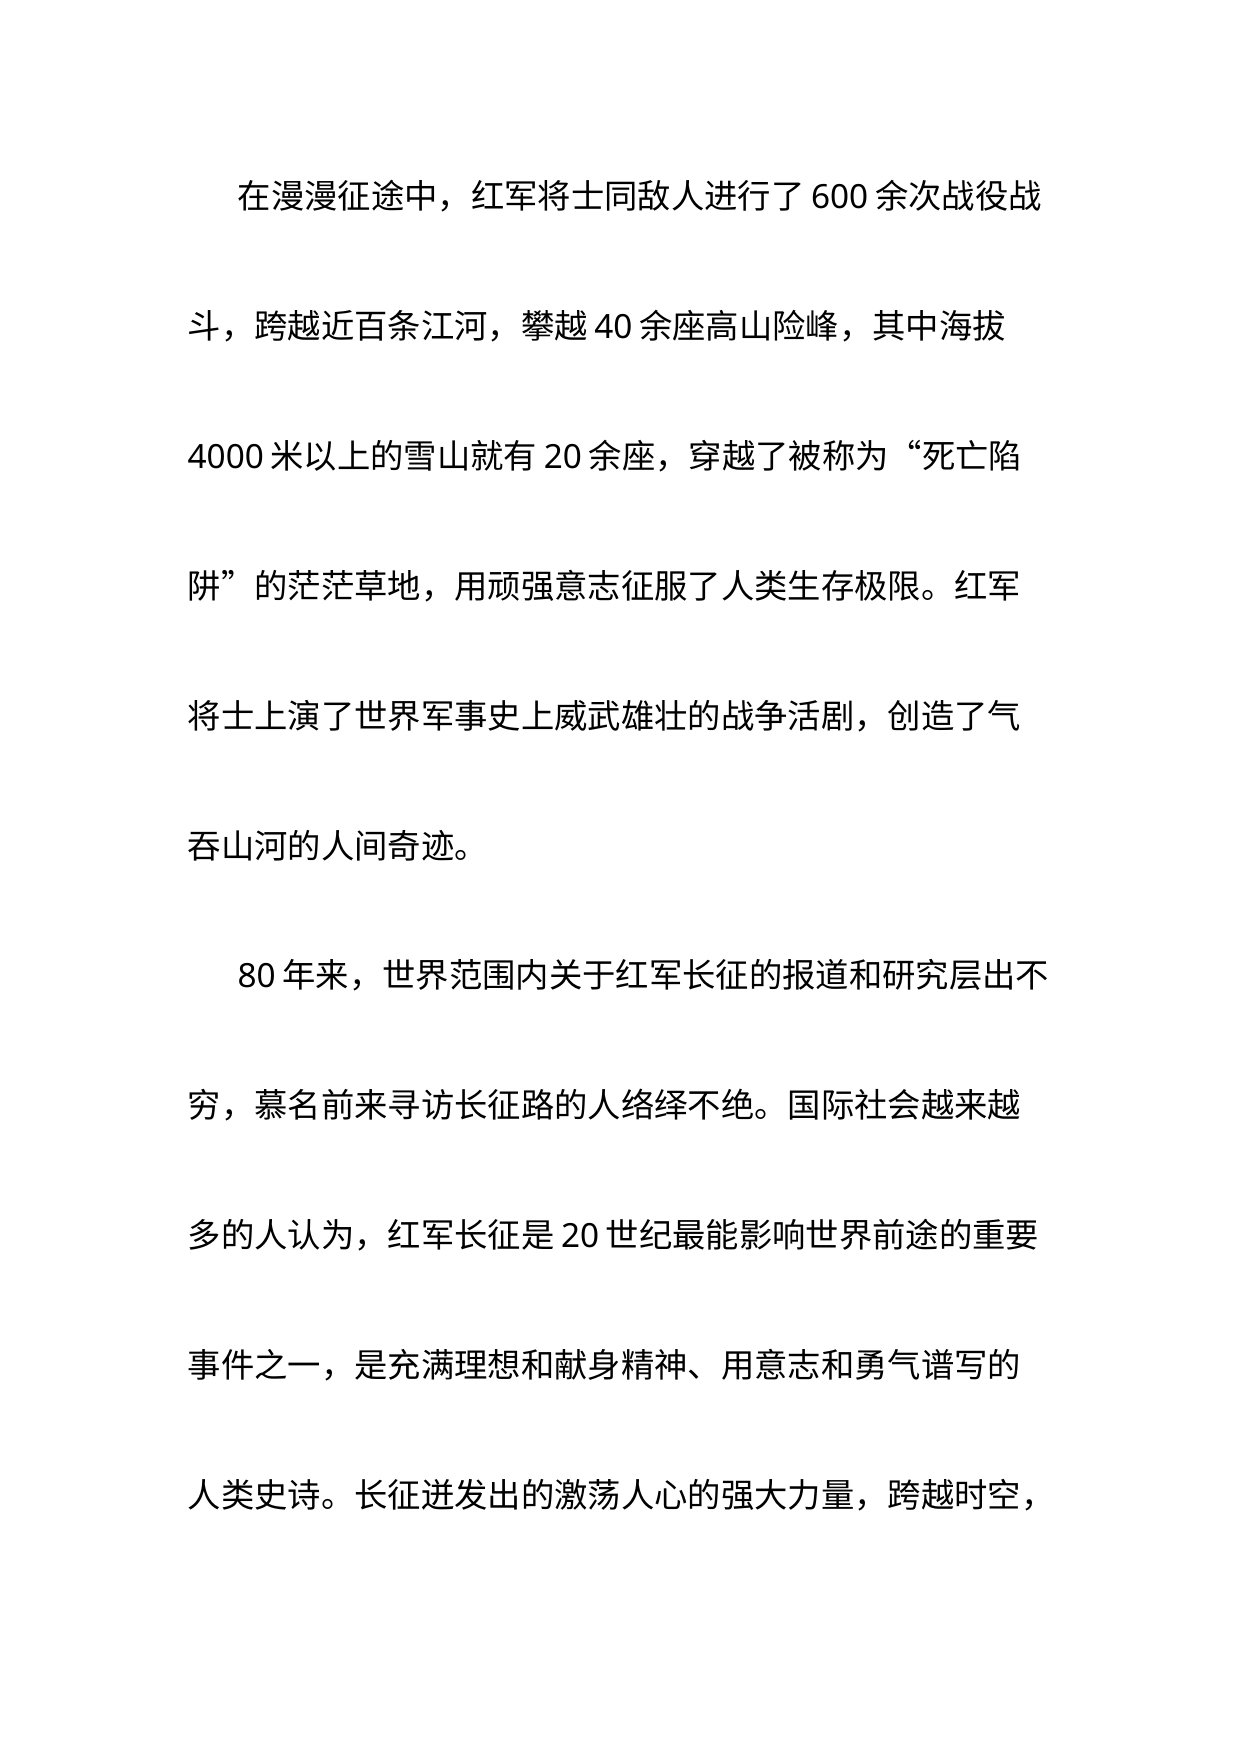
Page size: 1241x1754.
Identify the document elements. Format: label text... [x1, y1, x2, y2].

text 在漫漫征途中，红军将士同敌人进行了600余次战役战斗，跨越近百条江河，攀越40余座高山险峰，其中海拔4000米以上的雪山就有20余座，穿越了被称为“死亡陷阱”的茫茫草地，用顽强意志征服了人类生存极限。红军将士上演了世界军事史上威武雄壮的战争活剧，创造了气吞山河的人间奇迹。 [187, 162, 1053, 877]
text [187, 941, 1053, 1526]
